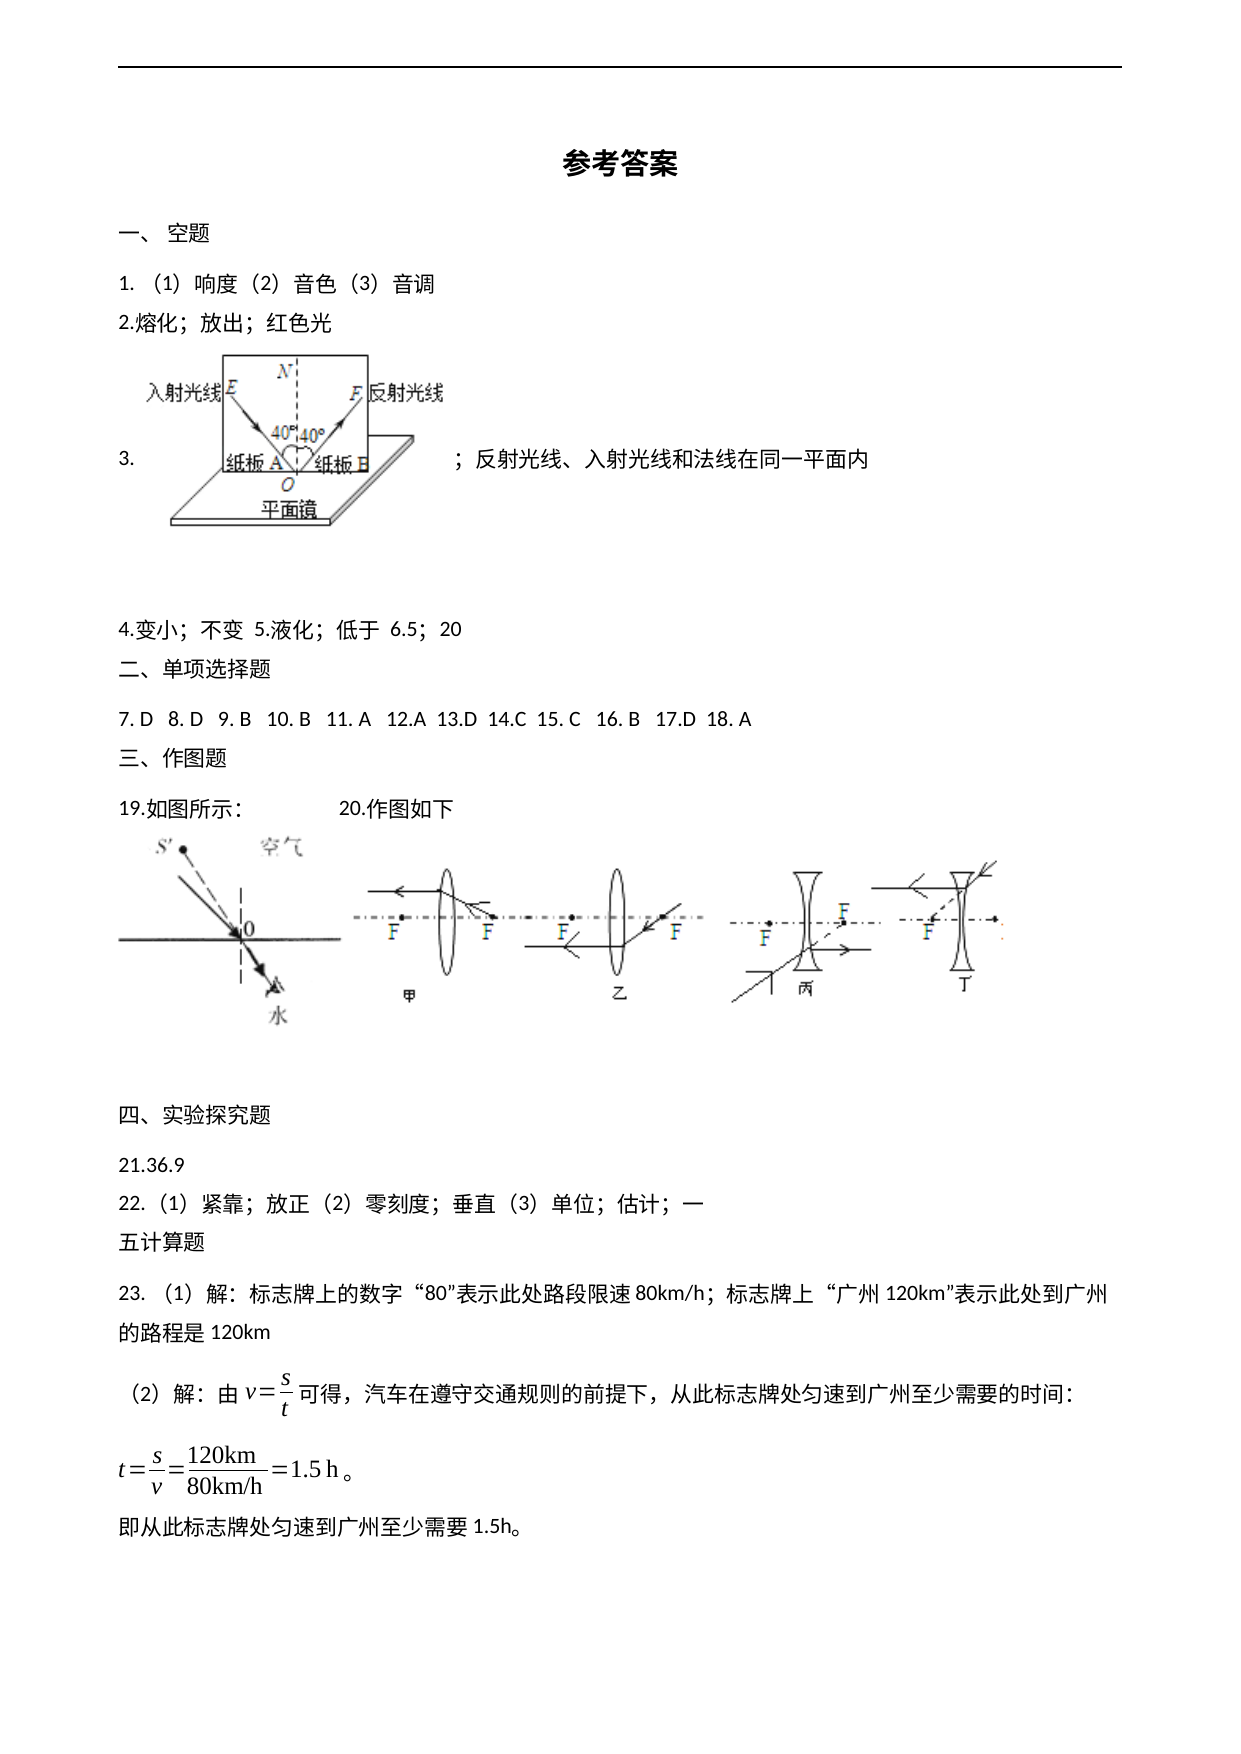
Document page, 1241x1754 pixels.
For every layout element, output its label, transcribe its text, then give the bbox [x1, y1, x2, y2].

text 三、作图题 [118, 740, 1122, 773]
text 五计算题 [118, 1225, 1122, 1257]
text 二、单项选择题 [118, 651, 1122, 684]
text 22.（1）紧靠；放正（2）零刻度；垂直（3）单位；估计；一 [118, 1186, 1122, 1219]
text 21.36.9 [118, 1148, 1122, 1181]
text 参考答案 [118, 129, 1122, 194]
text 四、实验探究题 [118, 1097, 1122, 1130]
picture [139, 344, 453, 542]
text 1. （1）响度（2）音色（3）音调 [118, 267, 1122, 299]
text 2.熔化；放出；红色光 [118, 305, 1122, 338]
picture [118, 830, 1066, 1028]
text 4.变小；不变 5.液化；低于 6.5；20 [118, 612, 1122, 645]
text 一、 空题 [118, 215, 1122, 248]
text 23. （1）解：标志牌上的数字“80”表示此处路段限速80km/h；标志牌上“广州 120km”表示此处到广州的路程是120km （2）解：由 可得，汽车在遵守交通规则的前提下，从此标志牌处匀速到广州至少需要的时间： 。 [118, 1276, 1122, 1503]
text 即从此标志牌处匀速到广州至少需要1.5h。 [118, 1510, 1122, 1542]
text 19.如图所示： 20.作图如下 [118, 791, 1122, 824]
text 7. D 8. D 9. B 10. B 11. A 12.A 13.D 14.C 15. C 16. B 17.D 18. A [118, 702, 1122, 735]
